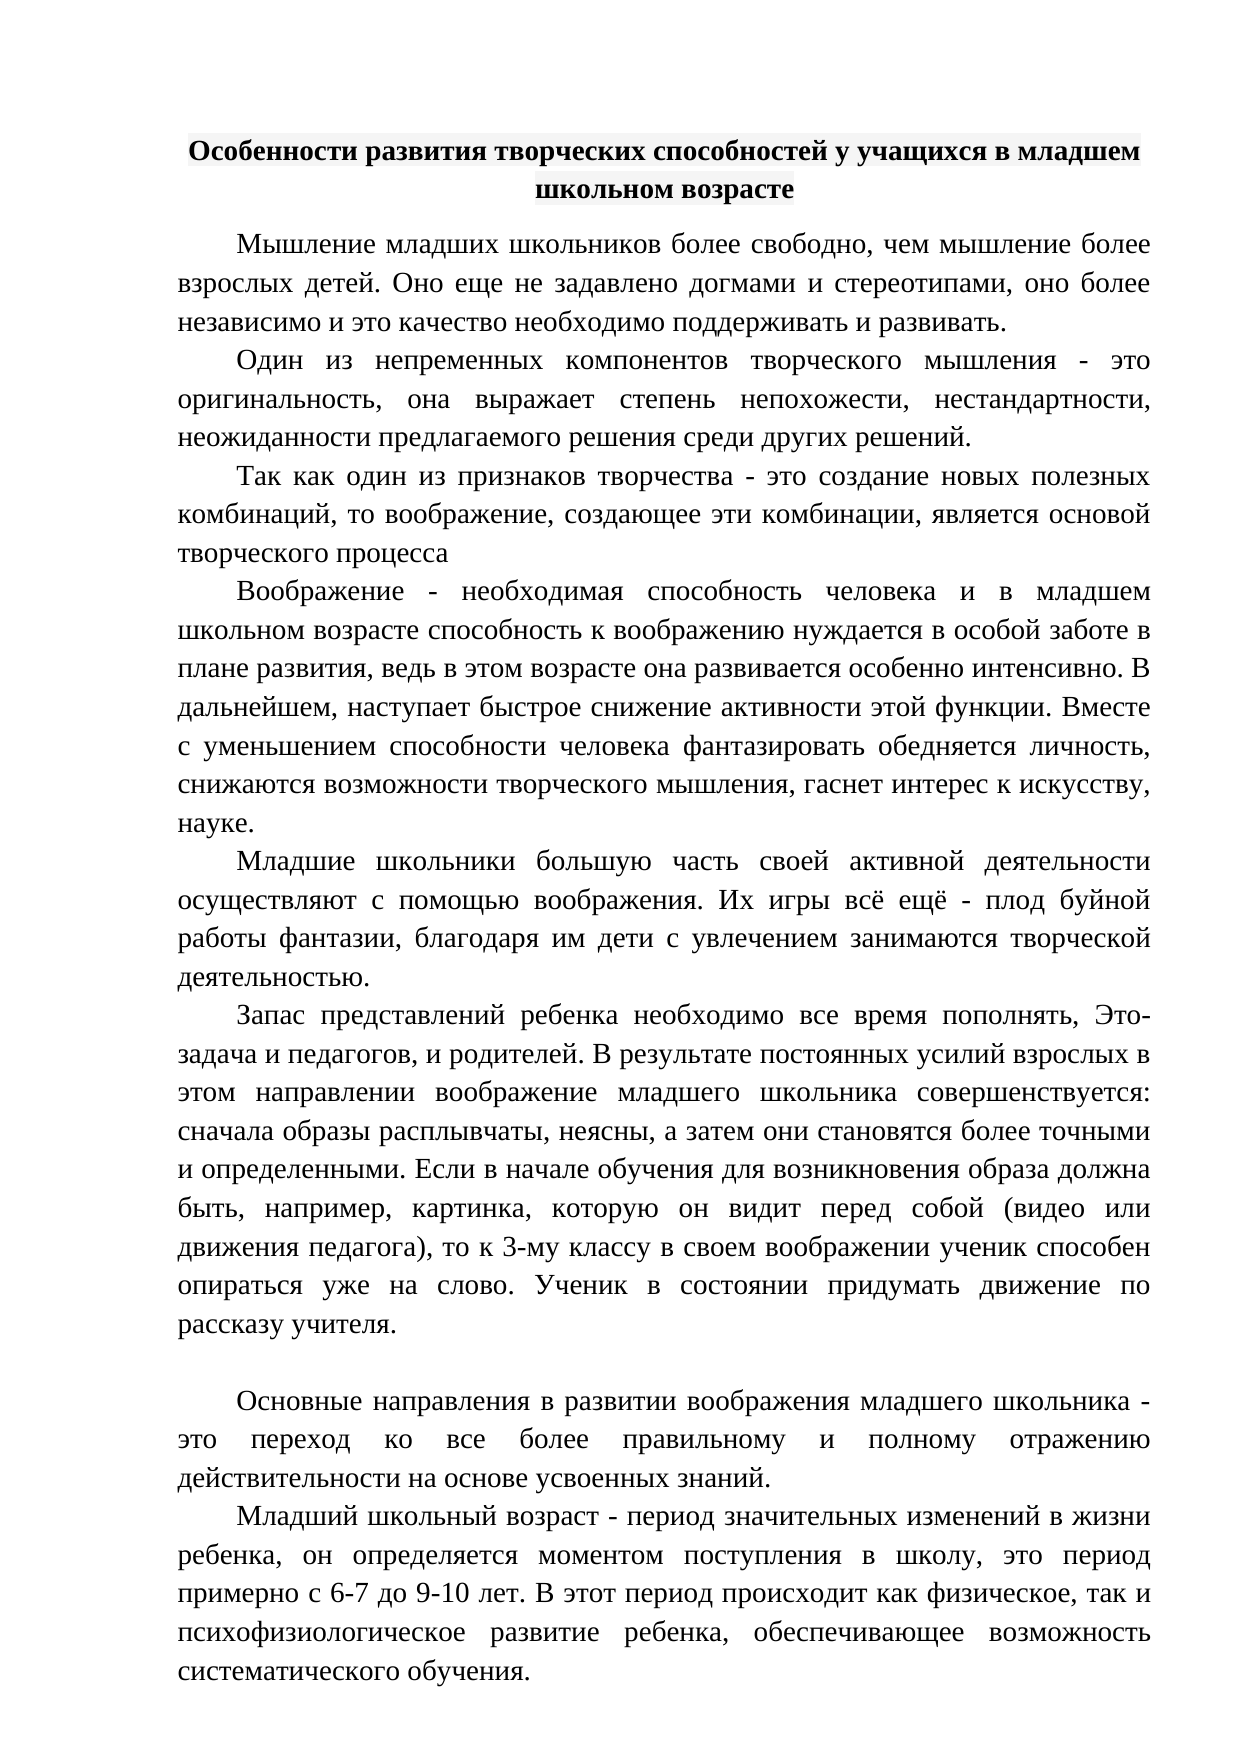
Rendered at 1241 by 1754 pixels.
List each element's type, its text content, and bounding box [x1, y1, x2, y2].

text Мышление младших школьников более свободно, чем мышление более взрослых детей. Оно еще не задавлено догмами и стереотипами, оно более независимо и это качество необходимо поддерживать и развивать. [177, 227, 1152, 337]
text Один из непременных компонентов творческого мышления - это оригинальность, она выражает степень непохожести, нестандартности, неожиданности предлагаемого решения среди других решений. [177, 342, 1152, 453]
text Младшие школьники большую часть своей активной деятельности осуществляют с помощью воображения. Их игры всё ещё - плод буйной работы фантазии, благодаря им дети с увлечением занимаются творческой деятельностью. [177, 843, 1152, 992]
text Запас представлений ребенка необходимо все время пополнять, Это- задача и педагогов, и родителей. В результате постоянных усилий взрослых в этом направлении воображение младшего школьника совершенствуется: сначала образы расплывчаты, неясны, а затем они становятся более точными и определенными. Если в начале обучения для возникновения образа должна быть, например, картинка, которую он видит перед собой (видео или движения педагога), то к 3-му классу в своем воображении ученик способен опираться уже на слово. Ученик в состоянии придумать движение по рассказу учителя. [177, 997, 1152, 1339]
text Младший школьный возраст - период значительных изменений в жизни ребенка, он определяется моментом поступления в школу, это период примерно с 6-7 до 9-10 лет. В этот период происходит как физическое, так и психофизиологическое развитие ребенка, обеспечивающее возможность систематического обучения. [177, 1498, 1152, 1686]
text Воображение - необходимая способность человека и в младшем школьном возрасте способность к воображению нуждается в особой заботе в плане развития, ведь в этом возрасте она развивается особенно интенсивно. В дальнейшем, наступает быстрое снижение активности этой функции. Вместе с уменьшением способности человека фантазировать обедняется личность, снижаются возможности творческого мышления, гаснет интерес к искусству, науке. [177, 573, 1152, 838]
text Основные направления в развитии воображения младшего школьника - это переход ко все более правильному и полному отражению действительности на основе усвоенных знаний. [177, 1383, 1152, 1493]
text Так как один из признаков творчества - это создание новых полезных комбинаций, то воображение, создающее эти комбинации, является основой творческого процесса [177, 458, 1152, 568]
text Особенности развития творческих способностей у учащихся в младшем школьном возрасте [177, 133, 1152, 205]
